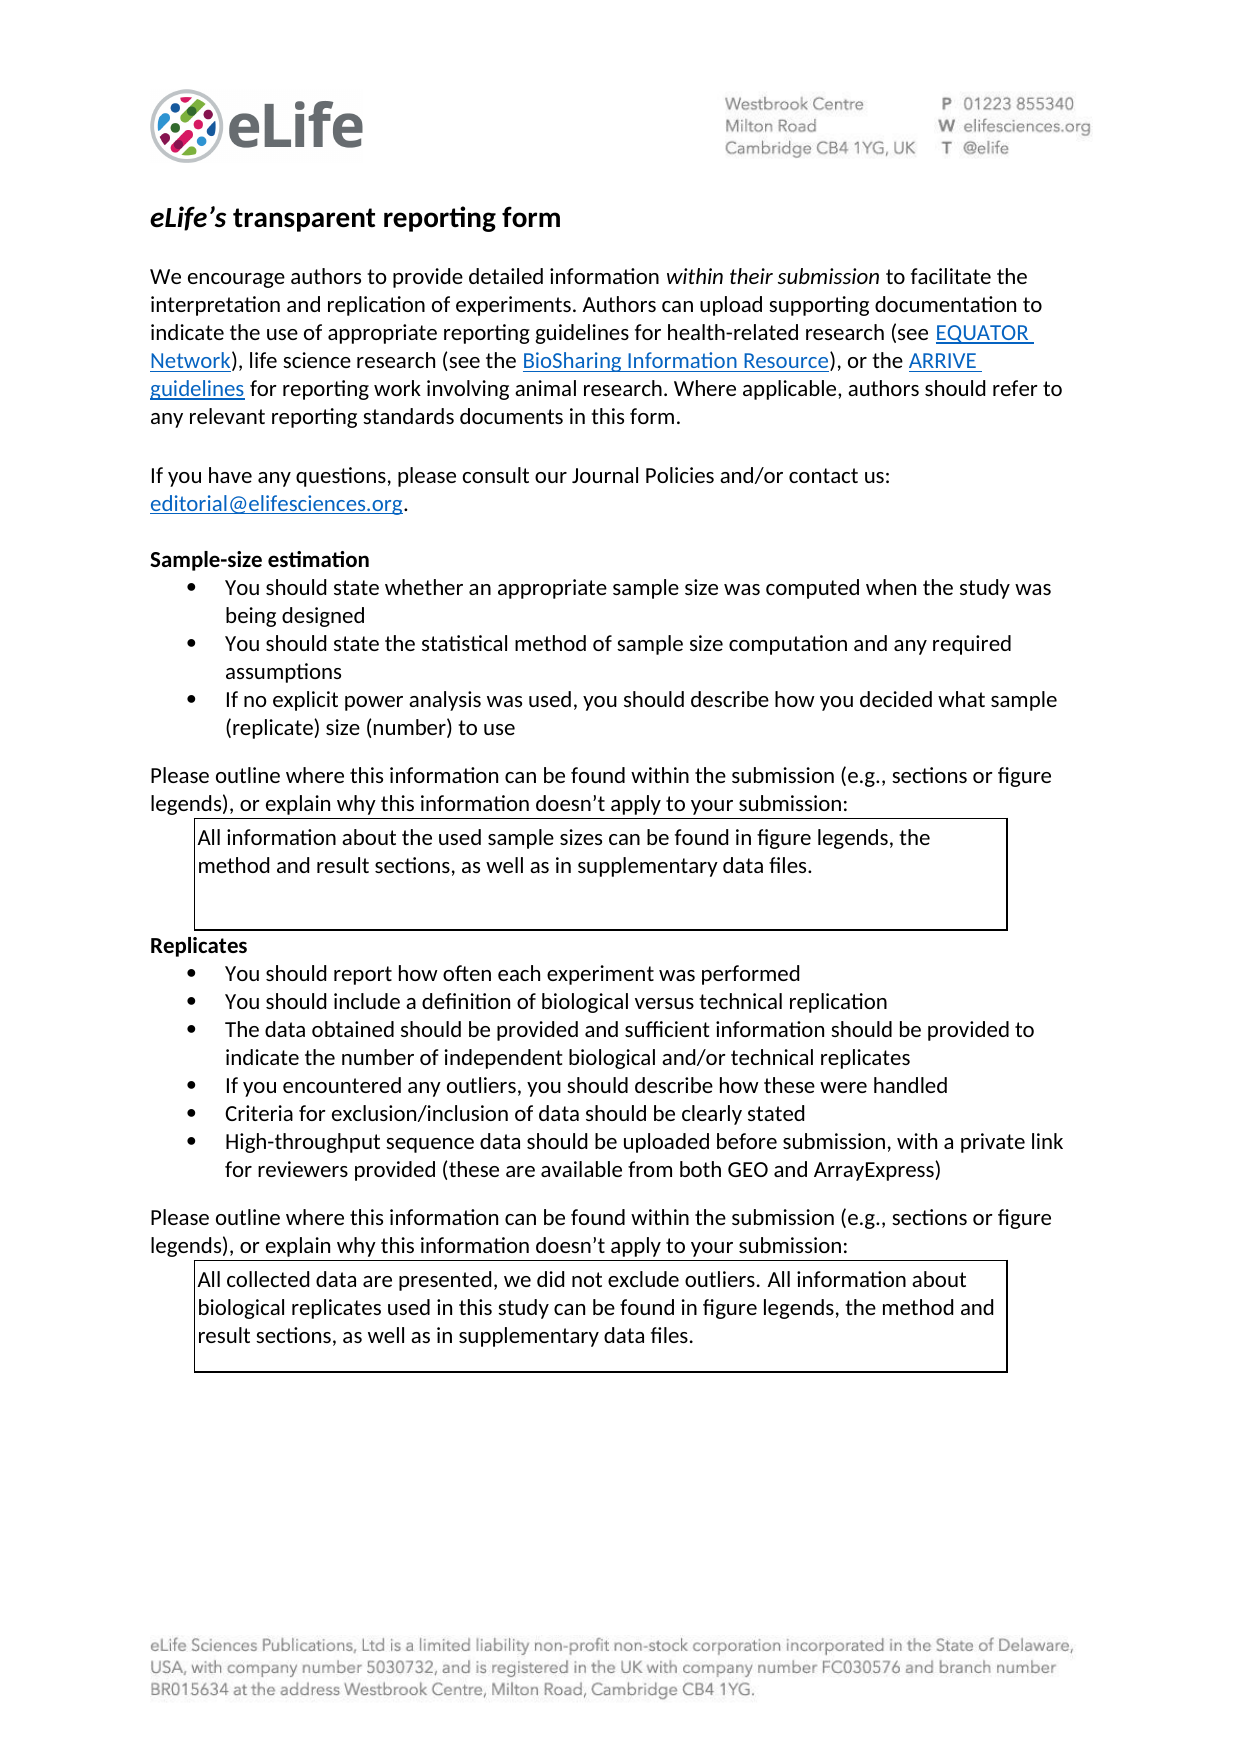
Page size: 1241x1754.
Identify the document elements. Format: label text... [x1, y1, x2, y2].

text Replicates [150, 846, 1090, 959]
text Sample-size estimation [150, 545, 1090, 573]
list Criteria for exclusion/inclusion of data should be clearly stated [187, 1099, 1090, 1127]
list If no explicit power analysis was used, you should describe how you decided what sample (replicate) size (number) to use [187, 685, 1090, 741]
list You should state whether an appropriate sample size was computed when the study was being designed [187, 573, 1090, 629]
list You should state the statistical method of sample size computation and any required assumptions [187, 629, 1090, 685]
picture [683, 16, 1240, 188]
list You should report how often each experiment was performed [187, 959, 1090, 987]
text eLife’s transparent reporting form [150, 199, 1090, 234]
text We encourage authors to provide detailed information within their submission to facilitate the interpretation and replication of experiments. Authors can upload supporting documentation to indicate the use of appropriate reporting guidelines for health-related research (see EQUATOR Network), life science research (see the BioSharing Information Resource), or the ARRIVE guidelines for reporting work involving animal research. Where applicable, authors should refer to any relevant reporting standards documents in this form. [150, 262, 1090, 430]
text All collected data are presented, we did not exclude outliers. All information about biological replicates used in this study can be found in figure legends, the method and result sections, as well as in supplementary data files. [195, 1263, 1006, 1351]
list The data obtained should be provided and sufficient information should be provided to indicate the number of independent biological and/or technical replicates [187, 1015, 1090, 1071]
text If you have any questions, please consult our Journal Policies and/or contact us: editorial@elifesciences.org. [150, 461, 1090, 517]
picture [150, 89, 363, 163]
list If you encountered any outliers, you should describe how these were handled [187, 1071, 1090, 1099]
list You should include a definition of biological versus technical replication [187, 987, 1090, 1015]
text All information about the used sample sizes can be found in figure legends, the method and result sections, as well as in supplementary data files. [195, 821, 1006, 881]
list High-throughput sequence data should be uploaded before submission, with a private link for reviewers provided (these are available from both GEO and ArrayExpress) [187, 1127, 1090, 1183]
picture [0, 1593, 1241, 1713]
